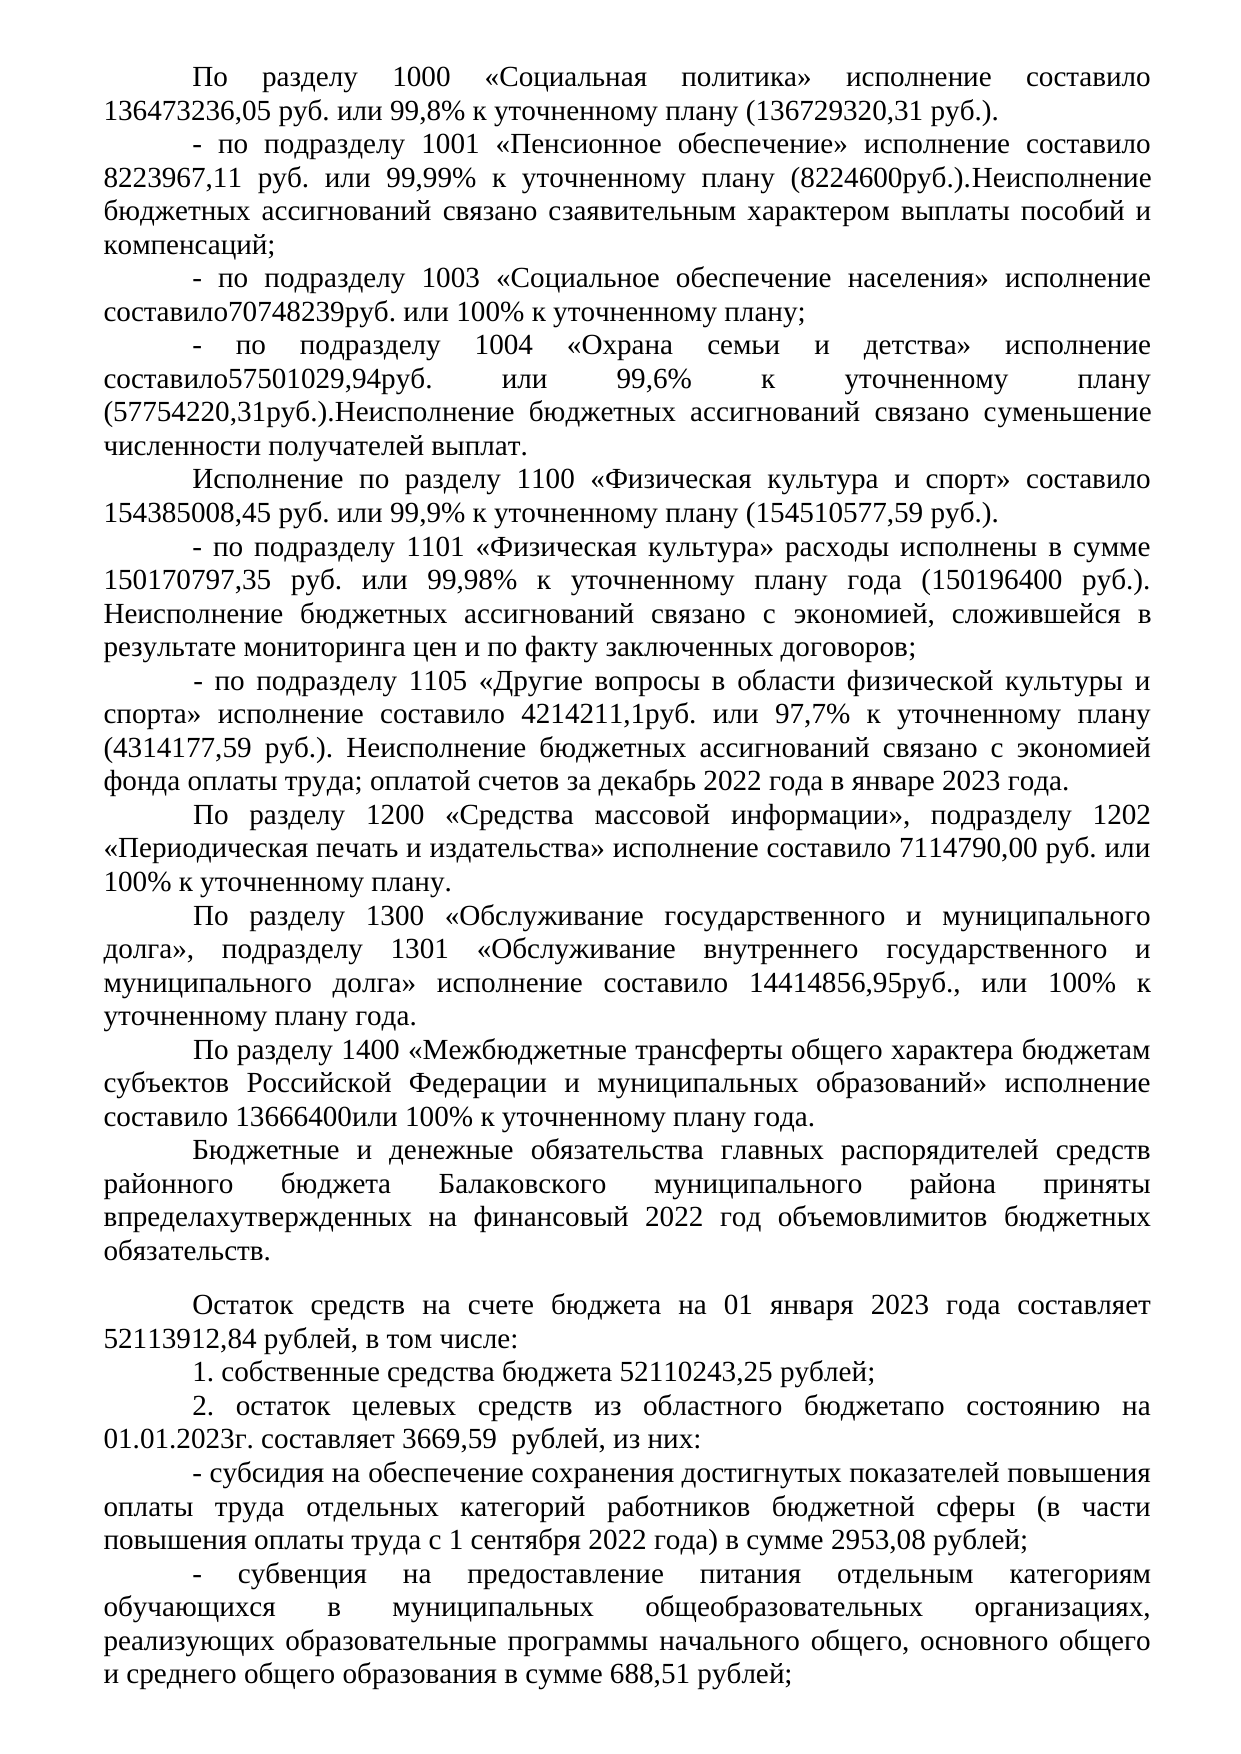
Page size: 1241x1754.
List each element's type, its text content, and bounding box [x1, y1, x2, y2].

text Исполнение по разделу 1100 «Физическая культура и спорт» составило 154385008,45 руб. или 99,9% к уточненному плану (154510577,59 руб.). [103, 462, 1152, 529]
text 2. остаток целевых средств из областного бюджетапо состоянию на 01.01.2023г. составляет 3669,59 рублей, из них: [103, 1388, 1152, 1455]
text - субсидия на обеспечение сохранения достигнутых показателей повышения оплаты труда отдельных категорий работников бюджетной сферы (в части повышения оплаты труда с 1 сентября 2022 года) в сумме 2953,08 рублей; [103, 1455, 1152, 1556]
text - по подразделу 1101 «Физическая культура» расходы исполнены в сумме 150170797,35 руб. или 99,98% к уточненному плану года (150196400 руб.). Неисполнение бюджетных ассигнований связано с экономией, сложившейся в результате мониторинга цен и по факту заключенных договоров; [103, 529, 1152, 663]
text По разделу 1000 «Социальная политика» исполнение составило 136473236,05 руб. или 99,8% к уточненному плану (136729320,31 руб.). [103, 59, 1152, 126]
text По разделу 1300 «Обслуживание государственного и муниципального долга», подразделу 1301 «Обслуживание внутреннего государственного и муниципального долга» исполнение составило 14414856,95руб., или 100% к уточненному плану года. [103, 898, 1152, 1032]
text По разделу 1200 «Средства массовой информации», подразделу 1202 «Периодическая печать и издательства» исполнение составило 7114790,00 руб. или 100% к уточненному плану. [103, 797, 1152, 898]
text Остаток средств на счете бюджета на 01 января 2023 года составляет 52113912,84 рублей, в том числе: [103, 1287, 1152, 1354]
text - по подразделу 1003 «Социальное обеспечение населения» исполнение составило70748239руб. или 100% к уточненному плану; [103, 260, 1152, 327]
text - субвенция на предоставление питания отдельным категориям обучающихся в муниципальных общеобразовательных организациях, реализующих образовательные программы начального общего, основного общего и среднего общего образования в сумме 688,51 рублей; [103, 1556, 1152, 1690]
text По разделу 1400 «Межбюджетные трансферты общего характера бюджетам субъектов Российской Федерации и муниципальных образований» исполнение составило 13666400или 100% к уточненному плану года. [103, 1032, 1152, 1132]
text - по подразделу 1105 «Другие вопросы в области физической культуры и спорта» исполнение составило 4214211,1руб. или 97,7% к уточненному плану (4314177,59 руб.). Неисполнение бюджетных ассигнований связано с экономией фонда оплаты труда; оплатой счетов за декабрь 2022 года в январе 2023 года. [103, 663, 1152, 797]
text - по подразделу 1001 «Пенсионное обеспечение» исполнение составило 8223967,11 руб. или 99,99% к уточненному плану (8224600руб.).Неисполнение бюджетных ассигнований связано сзаявительным характером выплаты пособий и компенсаций; [103, 126, 1152, 260]
text 1. собственные средства бюджета 52110243,25 рублей; [103, 1354, 1152, 1388]
text Бюджетные и денежные обязательства главных распорядителей средств районного бюджета Балаковского муниципального района приняты впределахутвержденных на финансовый 2022 год объемовлимитов бюджетных обязательств. [103, 1132, 1152, 1267]
text - по подразделу 1004 «Охрана семьи и детства» исполнение составило57501029,94руб. или 99,6% к уточненному плану (57754220,31руб.).Неисполнение бюджетных ассигнований связано суменьшение численности получателей выплат. [103, 327, 1152, 462]
